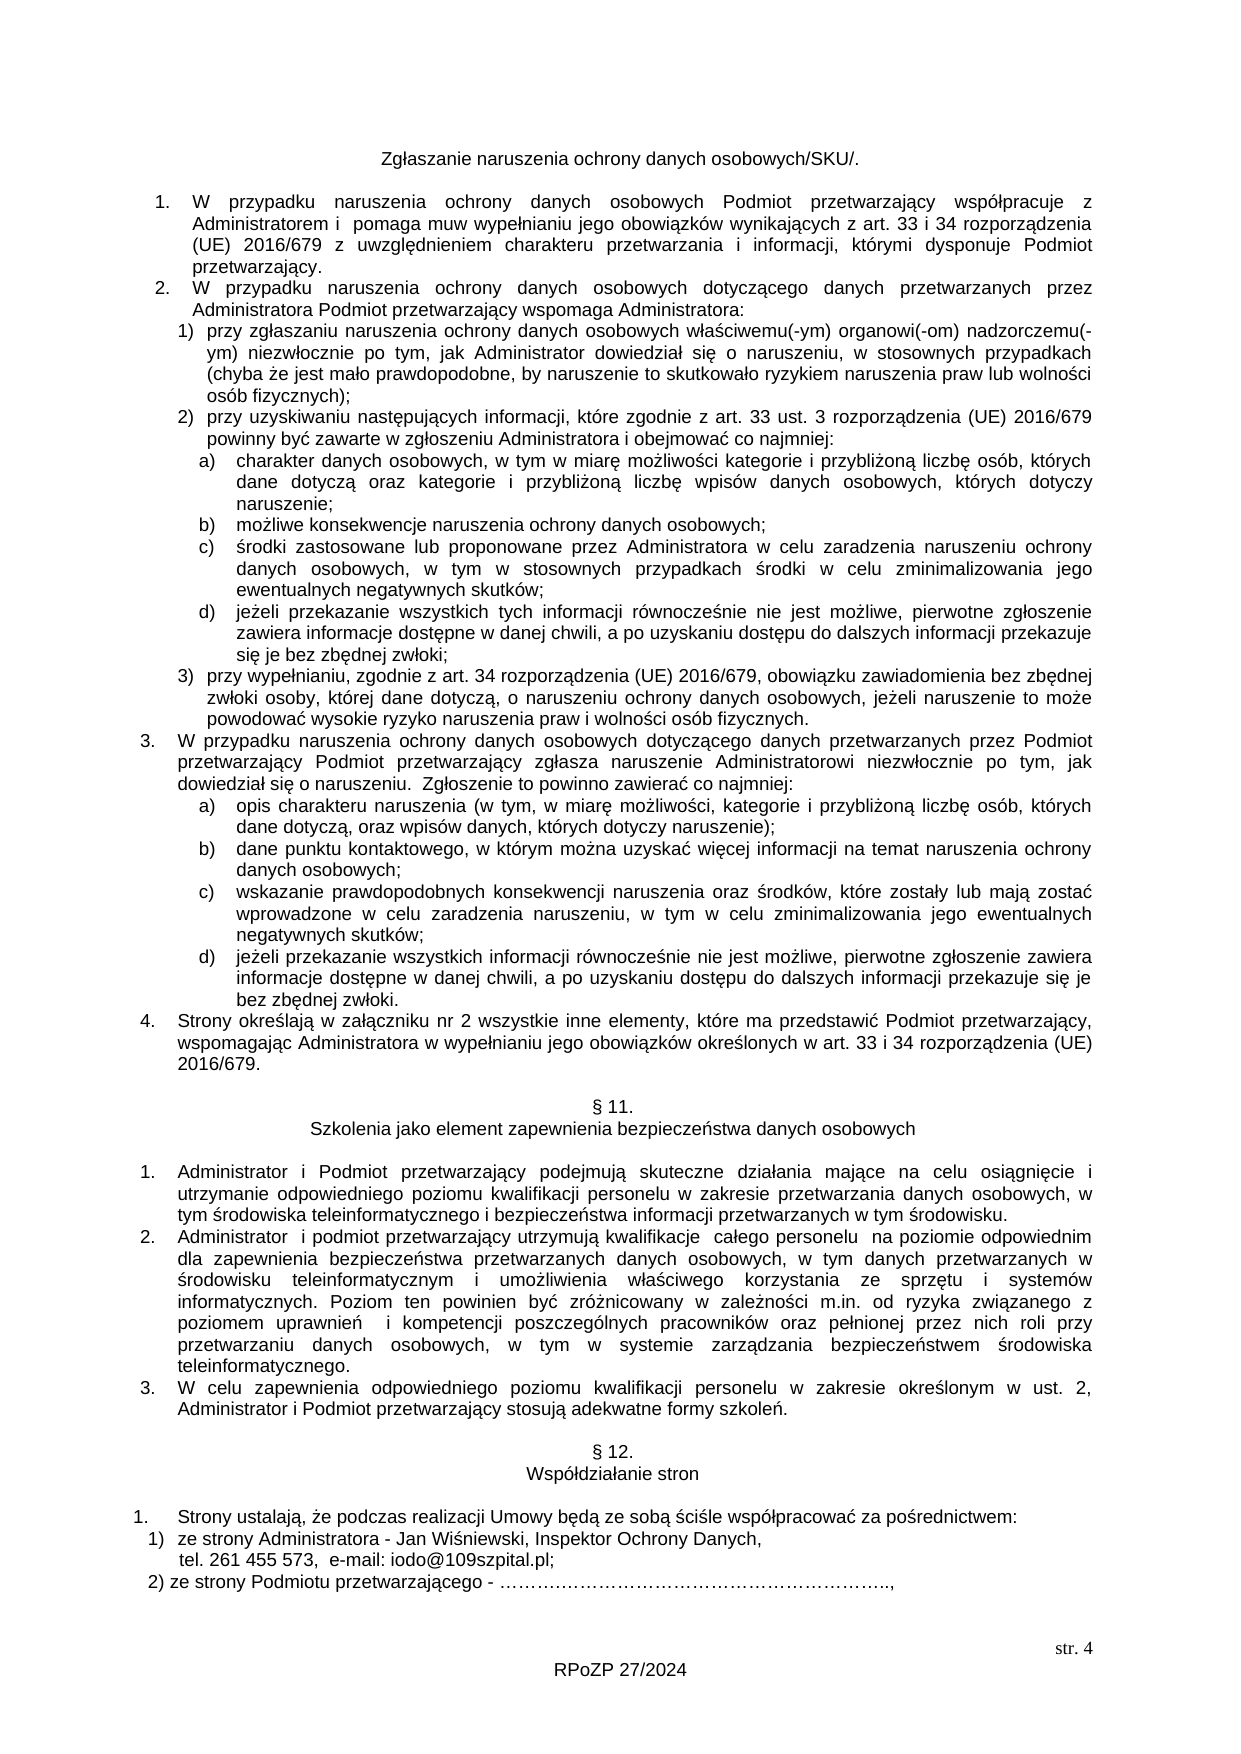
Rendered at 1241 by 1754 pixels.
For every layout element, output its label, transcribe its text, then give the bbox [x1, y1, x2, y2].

list Strony określają w załączniku nr 2 wszystkie inne elementy, które ma przedstawić Podmiot przetwarzający, wspomagając Administratora w wypełnianiu jego obowiązków określonych w art. 33 i 34 rozporządzenia (UE) 2016/679. [140, 1010, 1093, 1075]
list W przypadku naruszenia ochrony danych osobowych dotyczącego danych przetwarzanych przez Administratora Podmiot przetwarzający wspomaga Administratora: [154, 277, 1093, 320]
list dane punktu kontaktowego, w którym można uzyskać więcej informacji na temat naruszenia ochrony danych osobowych; [199, 838, 1093, 881]
list W przypadku naruszenia ochrony danych osobowych Podmiot przetwarzający współpracuje z Administratorem i pomaga muw wypełnianiu jego obowiązków wynikających z art. 33 i 34 rozporządzenia (UE) 2016/679 z uwzględnieniem charakteru przetwarzania i informacji, którymi dysponuje Podmiot przetwarzający. [154, 191, 1093, 277]
list przy wypełnianiu, zgodnie z art. 34 rozporządzenia (UE) 2016/679, obowiązku zawiadomienia bez zbędnej zwłoki osoby, której dane dotyczą, o naruszeniu ochrony danych osobowych, jeżeli naruszenie to może powodować wysokie ryzyko naruszenia praw i wolności osób fizycznych. [177, 665, 1093, 730]
list tel. 261 455 573, e-mail: iodo@109szpital.pl; [148, 1549, 1093, 1571]
list W celu zapewnienia odpowiedniego poziomu kwalifikacji personelu w zakresie określonym w ust. 2, Administrator i Podmiot przetwarzający stosują adekwatne formy szkoleń. [140, 1377, 1093, 1420]
list Szkolenia jako element zapewnienia bezpieczeństwa danych osobowych [133, 1118, 1093, 1139]
list środki zastosowane lub proponowane przez Administratora w celu zaradzenia naruszeniu ochrony danych osobowych, w tym w stosownych przypadkach środki w celu zminimalizowania jego ewentualnych negatywnych skutków; [199, 536, 1093, 600]
list Administrator i Podmiot przetwarzający podejmują skuteczne działania mające na celu osiągnięcie i utrzymanie odpowiedniego poziomu kwalifikacji personelu w zakresie przetwarzania danych osobowych, w tym środowiska teleinformatycznego i bezpieczeństwa informacji przetwarzanych w tym środowisku. [140, 1161, 1093, 1226]
list opis charakteru naruszenia (w tym, w miarę możliwości, kategorie i przybliżoną liczbę osób, których dane dotyczą, oraz wpisów danych, których dotyczy naruszenie); [199, 794, 1093, 838]
list W przypadku naruszenia ochrony danych osobowych dotyczącego danych przetwarzanych przez Podmiot przetwarzający Podmiot przetwarzający zgłasza naruszenie Administratorowi niezwłocznie po tym, jak dowiedział się o naruszeniu. Zgłoszenie to powinno zawierać co najmniej: [140, 730, 1093, 794]
list 1. Strony ustalają, że podczas realizacji Umowy będą ze sobą ściśle współpracować za pośrednictwem: [133, 1506, 1093, 1528]
list przy uzyskiwaniu następujących informacji, które zgodnie z art. 33 ust. 3 rozporządzenia (UE) 2016/679 powinny być zawarte w zgłoszeniu Administratora i obejmować co najmniej: [177, 406, 1093, 449]
list § 11. [133, 1096, 1093, 1118]
list wskazanie prawdopodobnych konsekwencji naruszenia oraz środków, które zostały lub mają zostać wprowadzone w celu zaradzenia naruszeniu, w tym w celu zminimalizowania jego ewentualnych negatywnych skutków; [199, 881, 1093, 945]
list jeżeli przekazanie wszystkich tych informacji równocześnie nie jest możliwe, pierwotne zgłoszenie zawiera informacje dostępne w danej chwili, a po uzyskaniu dostępu do dalszych informacji przekazuje się je bez zbędnej zwłoki; [199, 600, 1093, 665]
list Administrator i podmiot przetwarzający utrzymują kwalifikacje całego personelu na poziomie odpowiednim dla zapewnienia bezpieczeństwa przetwarzanych danych osobowych, w tym danych przetwarzanych w środowisku teleinformatycznym i umożliwienia właściwego korzystania ze sprzętu i systemów informatycznych. Poziom ten powinien być zróżnicowany w zależności m.in. od ryzyka związanego z poziomem uprawnień i kompetencji poszczególnych pracowników oraz pełnionej przez nich roli przy przetwarzaniu danych osobowych, w tym w systemie zarządzania bezpieczeństwem środowiska teleinformatycznego. [140, 1226, 1093, 1377]
list Współdziałanie stron [133, 1463, 1093, 1484]
list przy zgłaszaniu naruszenia ochrony danych osobowych właściwemu(-ym) organowi(-om) nadzorczemu(-ym) niezwłocznie po tym, jak Administrator dowiedział się o naruszeniu, w stosownych przypadkach (chyba że jest mało prawdopodobne, by naruszenie to skutkowało ryzykiem naruszenia praw lub wolności osób fizycznych); [177, 320, 1093, 406]
list 2) ze strony Podmiotu przetwarzającego - ……….…………………………………………….., [148, 1571, 1093, 1592]
list jeżeli przekazanie wszystkich informacji równocześnie nie jest możliwe, pierwotne zgłoszenie zawiera informacje dostępne w danej chwili, a po uzyskaniu dostępu do dalszych informacji przekazuje się je bez zbędnej zwłoki. [199, 945, 1093, 1010]
list możliwe konsekwencje naruszenia ochrony danych osobowych; [199, 514, 1093, 536]
list charakter danych osobowych, w tym w miarę możliwości kategorie i przybliżoną liczbę osób, których dane dotyczą oraz kategorie i przybliżoną liczbę wpisów danych osobowych, których dotyczy naruszenie; [199, 449, 1093, 514]
list § 12. [133, 1441, 1093, 1463]
list 1) ze strony Administratora - Jan Wiśniewski, Inspektor Ochrony Danych, [148, 1528, 1093, 1549]
list Zgłaszanie naruszenia ochrony danych osobowych/SKU/. [148, 148, 1093, 169]
